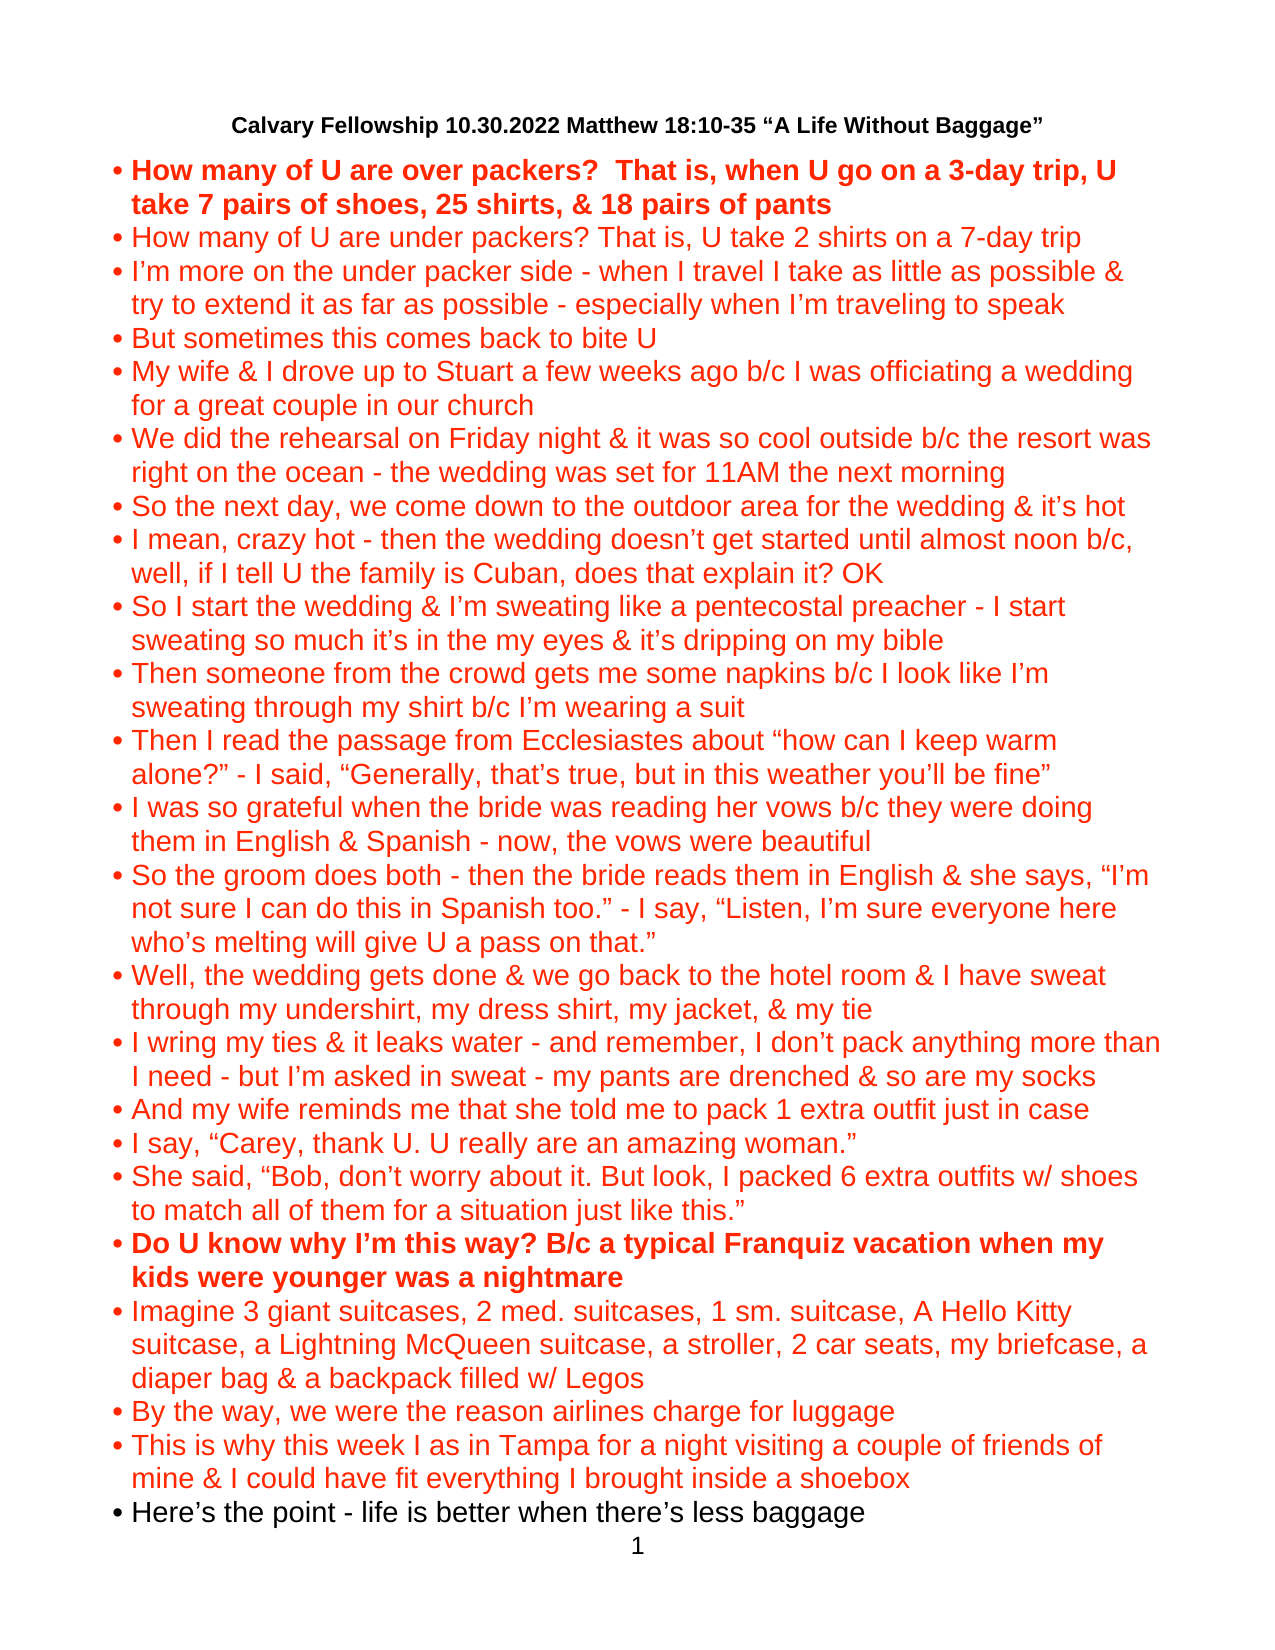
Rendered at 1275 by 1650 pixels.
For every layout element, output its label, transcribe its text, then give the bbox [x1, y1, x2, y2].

list How many of U are over packers? That is, when U go on a 3-day trip, U take 7 pairs of shoes, 25 shirts, & 18 pairs of pants [112, 153, 1162, 220]
list So I start the wedding & I’m sweating like a pentecostal preacher - I start sweating so much it’s in the my eyes & it’s dripping on my bible [112, 589, 1162, 656]
list Then someone from the crowd gets me some napkins b/c I look like I’m sweating through my shirt b/c I’m wearing a suit [112, 656, 1162, 723]
list My wife & I drove up to Stuart a few weeks ago b/c I was officiating a wedding for a great couple in our church [112, 354, 1162, 422]
list Then I read the passage from Ecclesiastes about “how can I keep warm alone?” - I said, “Generally, that’s true, but in this weather you’ll be fine” [112, 723, 1162, 791]
list I wring my ties & it leaks water - and remember, I don’t pack anything more than I need - but I’m asked in sweat - my pants are drenched & so are my socks [112, 1025, 1162, 1092]
list I mean, crazy hot - then the wedding doesn’t get started until almost noon b/c, well, if I tell U the family is Cuban, does that explain it? OK [112, 522, 1162, 589]
list How many of U are under packers? That is, U take 2 shirts on a 7-day trip [112, 220, 1162, 254]
text Calvary Fellowship 10.30.2022 Matthew 18:10-35 “A Life Without Baggage” [112, 112, 1162, 139]
list By the way, we were the reason airlines charge for luggage [112, 1394, 1162, 1428]
list This is why this week I as in Tampa for a night visiting a couple of friends of mine & I could have fit everything I brought inside a shoebox [112, 1428, 1162, 1495]
list I say, “Carey, thank U. U really are an amazing woman.” [112, 1126, 1162, 1159]
list Do U know why I’m this way? B/c a typical Franquiz vacation when my kids were younger was a nightmare [112, 1227, 1162, 1294]
list Here’s the point - life is better when there’s less baggage [112, 1495, 1162, 1528]
list Imagine 3 giant suitcases, 2 med. suitcases, 1 sm. suitcase, A Hello Kitty suitcase, a Lightning McQueen suitcase, a stroller, 2 car seats, my briefcase, a diaper bag & a backpack filled w/ Legos [112, 1294, 1162, 1394]
list So the groom does both - then the bride reads them in English & she says, “I’m not sure I can do this in Spanish too.” - I say, “Listen, I’m sure everyone here who’s melting will give U a pass on that.” [112, 858, 1162, 958]
list We did the rehearsal on Friday night & it was so cool outside b/c the resort was right on the ocean - the wedding was set for 11AM the next morning [112, 422, 1162, 489]
list So the next day, we come down to the outdoor area for the wedding & it’s hot [112, 489, 1162, 522]
list But sometimes this comes back to bite U [112, 321, 1162, 354]
list And my wife reminds me that she told me to pack 1 extra outfit just in case [112, 1092, 1162, 1126]
list I’m more on the under packer side - when I travel I take as little as possible & try to extend it as far as possible - especially when I’m traveling to speak [112, 254, 1162, 321]
list Well, the wedding gets done & we go back to the hotel room & I have sweat through my undershirt, my dress shirt, my jacket, & my tie [112, 958, 1162, 1025]
list I was so grateful when the bride was reading her vows b/c they were doing them in English & Spanish - now, the vows were beautiful [112, 791, 1162, 858]
list She said, “Bob, don’t worry about it. But look, I packed 6 extra outfits w/ shoes to match all of them for a situation just like this.” [112, 1159, 1162, 1227]
